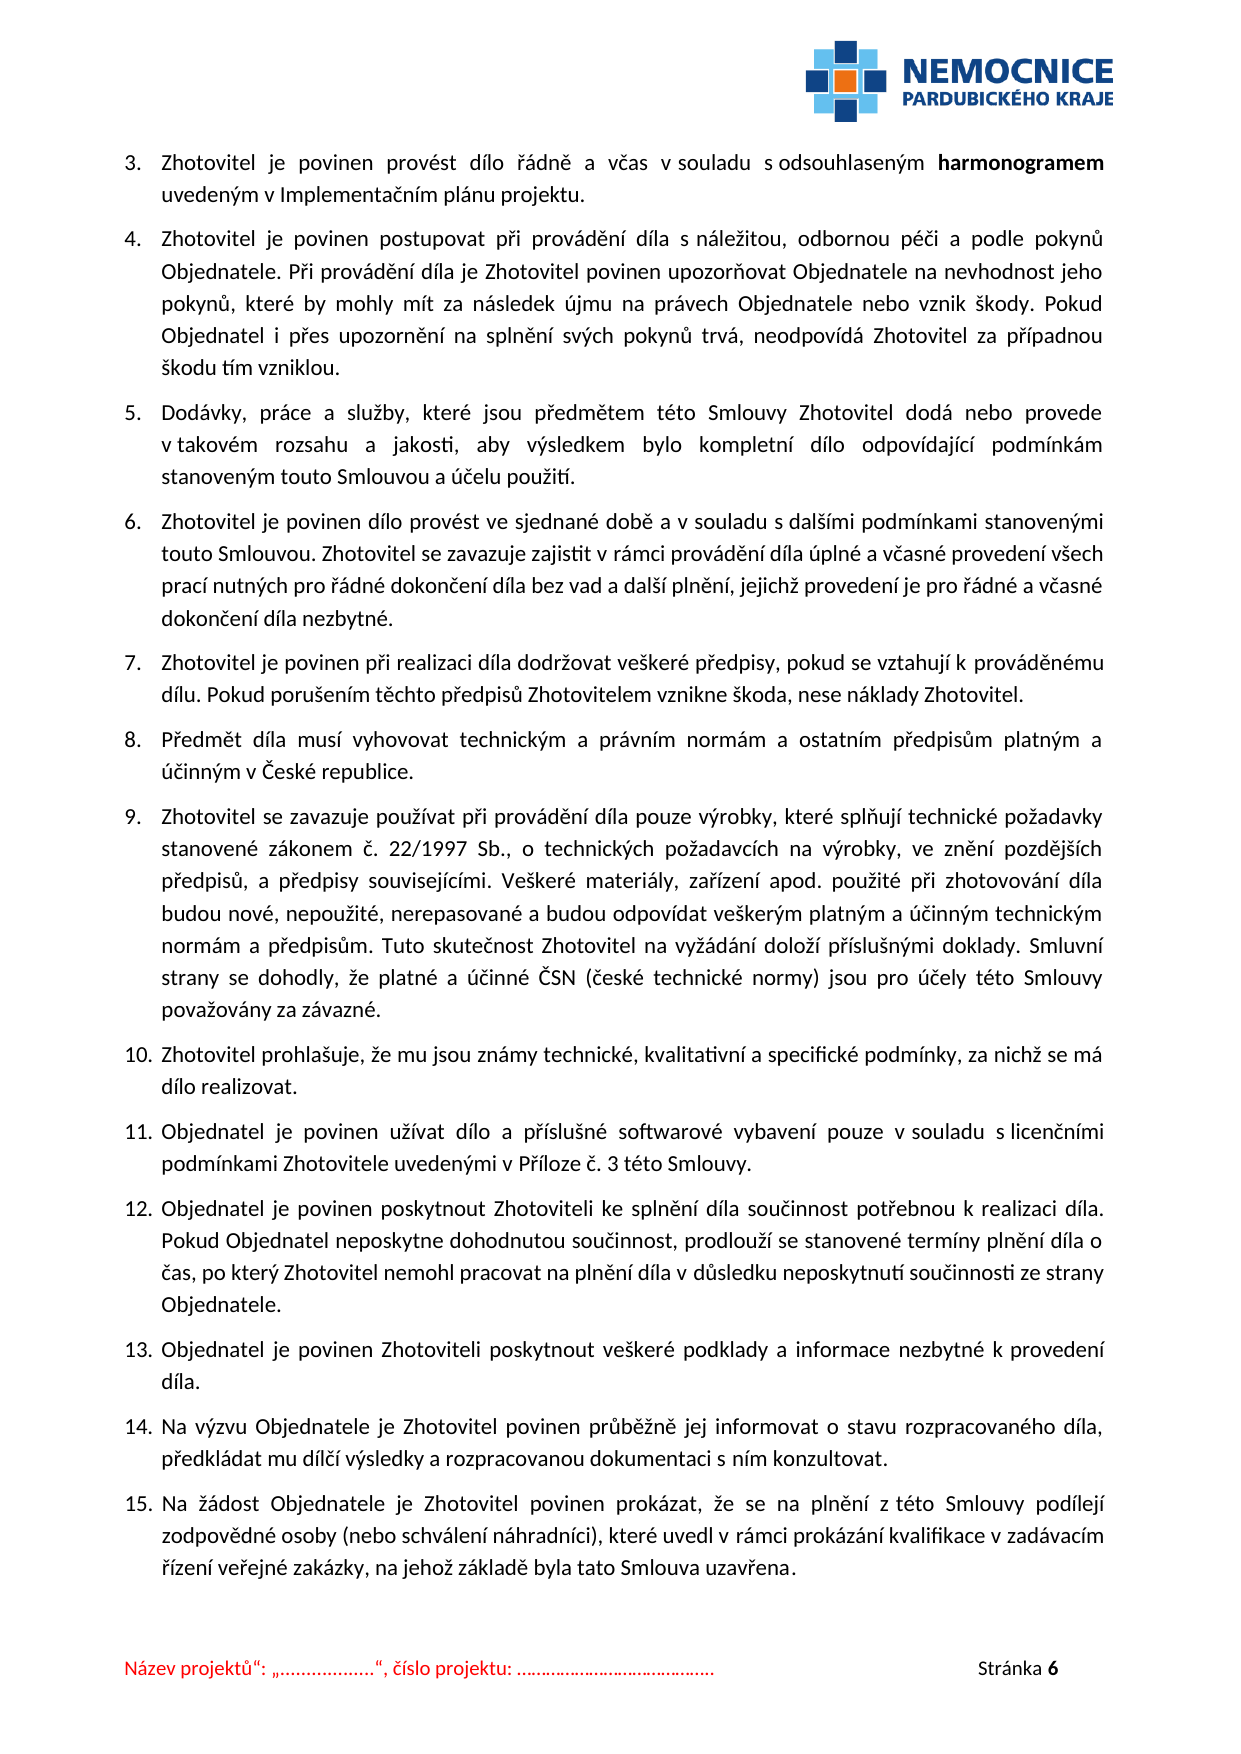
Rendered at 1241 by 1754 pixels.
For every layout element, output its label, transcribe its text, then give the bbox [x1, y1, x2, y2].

picture [804, 39, 1113, 123]
list Na žádost Objednatele je Zhotovitel povinen prokázat, že se na plnění z této Smlouvy podílejí zodpovědné osoby (nebo schválení náhradníci), které uvedl v rámci prokázání kvalifikace v zadávacím řízení veřejné zakázky, na jehož základě byla tato Smlouva uzavřena. [124, 1489, 1104, 1581]
list Zhotovitel je povinen provést dílo řádně a včas v souladu s odsouhlaseným harmonogramem uvedeným v Implementačním plánu projektu. [124, 148, 1104, 208]
list Zhotovitel prohlašuje, že mu jsou známy technické, kvalitativní a specifické podmínky, za nichž se má dílo realizovat. [124, 1040, 1104, 1100]
list Dodávky, práce a služby, které jsou předmětem této Smlouvy Zhotovitel dodá nebo provede v takovém rozsahu a jakosti, aby výsledkem bylo kompletní dílo odpovídající podmínkám stanoveným touto Smlouvou a účelu použití. [124, 398, 1104, 490]
list Zhotovitel se zavazuje používat při provádění díla pouze výrobky, které splňují technické požadavky stanovené zákonem č. 22/1997 Sb., o technických požadavcích na výrobky, ve znění pozdějších předpisů, a předpisy souvisejícími. Veškeré materiály, zařízení apod. použité při zhotovování díla budou nové, nepoužité, nerepasované a budou odpovídat veškerým platným a účinným technickým normám a předpisům. Tuto skutečnost Zhotovitel na vyžádání doloží příslušnými doklady. Smluvní strany se dohodly, že platné a účinné ČSN (české technické normy) jsou pro účely této Smlouvy považovány za závazné. [124, 802, 1104, 1023]
list Předmět díla musí vyhovovat technickým a právním normám a ostatním předpisům platným a účinným v České republice. [124, 725, 1104, 785]
list Objednatel je povinen poskytnout Zhotoviteli ke splnění díla součinnost potřebnou k realizaci díla. Pokud Objednatel neposkytne dohodnutou součinnost, prodlouží se stanovené termíny plnění díla o čas, po který Zhotovitel nemohl pracovat na plnění díla v důsledku neposkytnutí součinnosti ze strany Objednatele. [124, 1194, 1104, 1318]
list Zhotovitel je povinen při realizaci díla dodržovat veškeré předpisy, pokud se vztahují k prováděnému dílu. Pokud porušením těchto předpisů Zhotovitelem vznikne škoda, nese náklady Zhotovitel. [124, 648, 1104, 708]
list Zhotovitel je povinen dílo provést ve sjednané době a v souladu s dalšími podmínkami stanovenými touto Smlouvou. Zhotovitel se zavazuje zajistit v rámci provádění díla úplné a včasné provedení všech prací nutných pro řádné dokončení díla bez vad a další plnění, jejichž provedení je pro řádné a včasné dokončení díla nezbytné. [124, 507, 1104, 632]
list Objednatel je povinen Zhotoviteli poskytnout veškeré podklady a informace nezbytné k provedení díla. [124, 1335, 1104, 1395]
list Objednatel je povinen užívat dílo a příslušné softwarové vybavení pouze v souladu s licenčními podmínkami Zhotovitele uvedenými v Příloze č. 3 této Smlouvy. [124, 1117, 1104, 1177]
list Zhotovitel je povinen postupovat při provádění díla s náležitou, odbornou péči a podle pokynů Objednatele. Při provádění díla je Zhotovitel povinen upozorňovat Objednatele na nevhodnost jeho pokynů, které by mohly mít za následek újmu na právech Objednatele nebo vznik škody. Pokud Objednatel i přes upozornění na splnění svých pokynů trvá, neodpovídá Zhotovitel za případnou škodu tím vzniklou. [124, 224, 1104, 381]
list Na výzvu Objednatele je Zhotovitel povinen průběžně jej informovat o stavu rozpracovaného díla, předkládat mu dílčí výsledky a rozpracovanou dokumentaci s ním konzultovat. [124, 1412, 1104, 1472]
